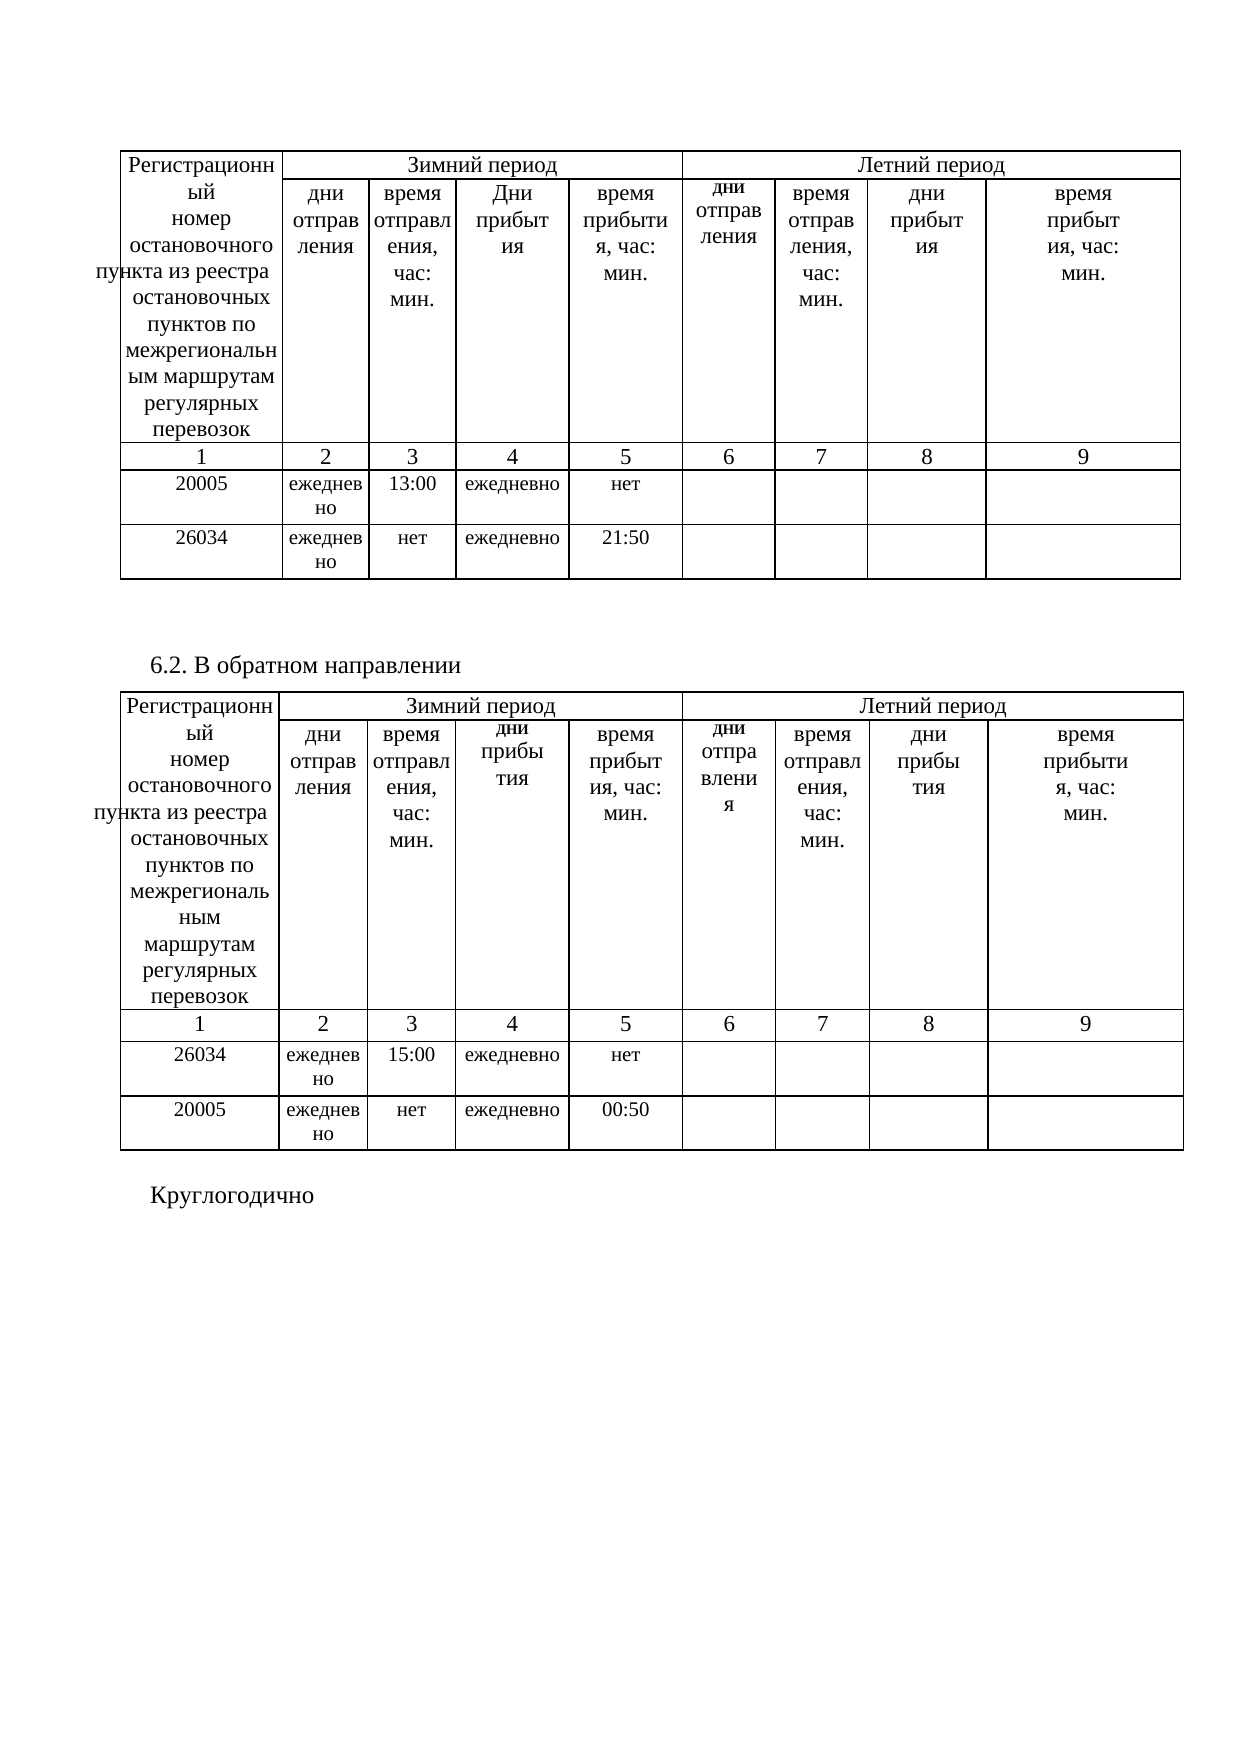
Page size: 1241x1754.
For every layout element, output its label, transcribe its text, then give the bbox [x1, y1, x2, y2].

table_cell ДНИ отпра влени я [683, 721, 775, 1009]
table_cell [683, 471, 774, 524]
table_cell дни прибы тия [870, 721, 987, 1009]
table_cell 20005 [121, 471, 282, 524]
table_header Зимний период [283, 152, 682, 178]
table_cell время отправл ения, час: мин. [370, 180, 455, 441]
table_cell [870, 1097, 987, 1149]
table_cell [776, 525, 867, 578]
table_cell 4 [456, 1010, 568, 1041]
table_cell нет [370, 525, 455, 578]
table_cell ежедневно [457, 525, 568, 578]
table_cell 4 [457, 443, 568, 469]
table_header Зимний период [280, 693, 682, 719]
table_header Регистрационный номер остановочного пункта из реестра остановочных пунктов по межрегиональным маршрутам регулярных перевозок [121, 693, 278, 1009]
table_cell время отправ ления, час: мин. [776, 180, 867, 441]
table_cell 6 [683, 1010, 775, 1041]
table_cell ежедневно [280, 1042, 367, 1095]
table_cell 20005 [121, 1097, 278, 1149]
table_cell 7 [776, 443, 867, 469]
table_cell [870, 1042, 987, 1095]
table_cell дни прибыт ия [868, 180, 985, 441]
table_header Летний период [683, 152, 1180, 178]
table_cell нет [570, 1042, 682, 1095]
table_cell [683, 525, 774, 578]
table_cell время прибыт ия, час: мин. [570, 721, 682, 1009]
table_cell 21:50 [570, 525, 682, 578]
table_cell [987, 525, 1180, 578]
table_cell Дни прибыт ия [457, 180, 568, 441]
table_cell [987, 471, 1180, 524]
table_cell 00:50 [570, 1097, 682, 1149]
table_cell [683, 1042, 775, 1095]
table_cell [776, 471, 867, 524]
table_cell 15:00 [368, 1042, 455, 1095]
table_cell 26034 [121, 1042, 278, 1095]
table_cell дни отправ ления [283, 180, 368, 441]
table_cell [989, 1042, 1183, 1095]
table_cell 3 [368, 1010, 455, 1041]
table_cell 2 [280, 1010, 367, 1041]
table_cell дни отправ ления [280, 721, 367, 1009]
table_cell 7 [776, 1010, 869, 1041]
table_cell время отправл ения, час: мин. [776, 721, 869, 1009]
table_cell ДНИ отправ ления [683, 180, 774, 441]
table_cell 5 [570, 443, 682, 469]
table_cell ежедневно [456, 1042, 568, 1095]
table_cell 8 [870, 1010, 987, 1041]
table_cell 5 [570, 1010, 682, 1041]
table_cell 26034 [121, 525, 282, 578]
table_header Регистрационный номер остановочного пункта из реестра остановочных пунктов по межрегиональным маршрутам регулярных перевозок [121, 152, 282, 441]
table_cell нет [368, 1097, 455, 1149]
text 6.2. В обратном направлении [150, 650, 1090, 678]
table_cell 1 [121, 1010, 278, 1041]
table_cell 8 [868, 443, 985, 469]
table_cell ежедневно [280, 1097, 367, 1149]
table_cell нет [570, 471, 682, 524]
table_cell 9 [989, 1010, 1183, 1041]
table_cell [776, 1042, 869, 1095]
table_cell 1 [121, 443, 282, 469]
table_cell [868, 525, 985, 578]
table_cell 2 [283, 443, 368, 469]
table_header Летний период [683, 693, 1183, 719]
table_cell ДНИ прибы тия [456, 721, 568, 1009]
table_cell [868, 471, 985, 524]
table_cell время прибыти я, час: мин. [570, 180, 682, 441]
table_cell [776, 1097, 869, 1149]
table_cell 13:00 [370, 471, 455, 524]
table_cell ежедневно [456, 1097, 568, 1149]
table_cell ежедневно [283, 525, 368, 578]
text Круглогодично [150, 1180, 1090, 1208]
table_cell ежедневно [283, 471, 368, 524]
table_cell 6 [683, 443, 774, 469]
table_cell время прибыт ия, час: мин. [987, 180, 1180, 441]
table_cell ежедневно [457, 471, 568, 524]
table_cell время прибыти я, час: мин. [989, 721, 1183, 1009]
table_cell [683, 1097, 775, 1149]
table_cell время отправл ения, час: мин. [368, 721, 455, 1009]
table_cell 3 [370, 443, 455, 469]
table_cell 9 [987, 443, 1180, 469]
table_cell [989, 1097, 1183, 1149]
